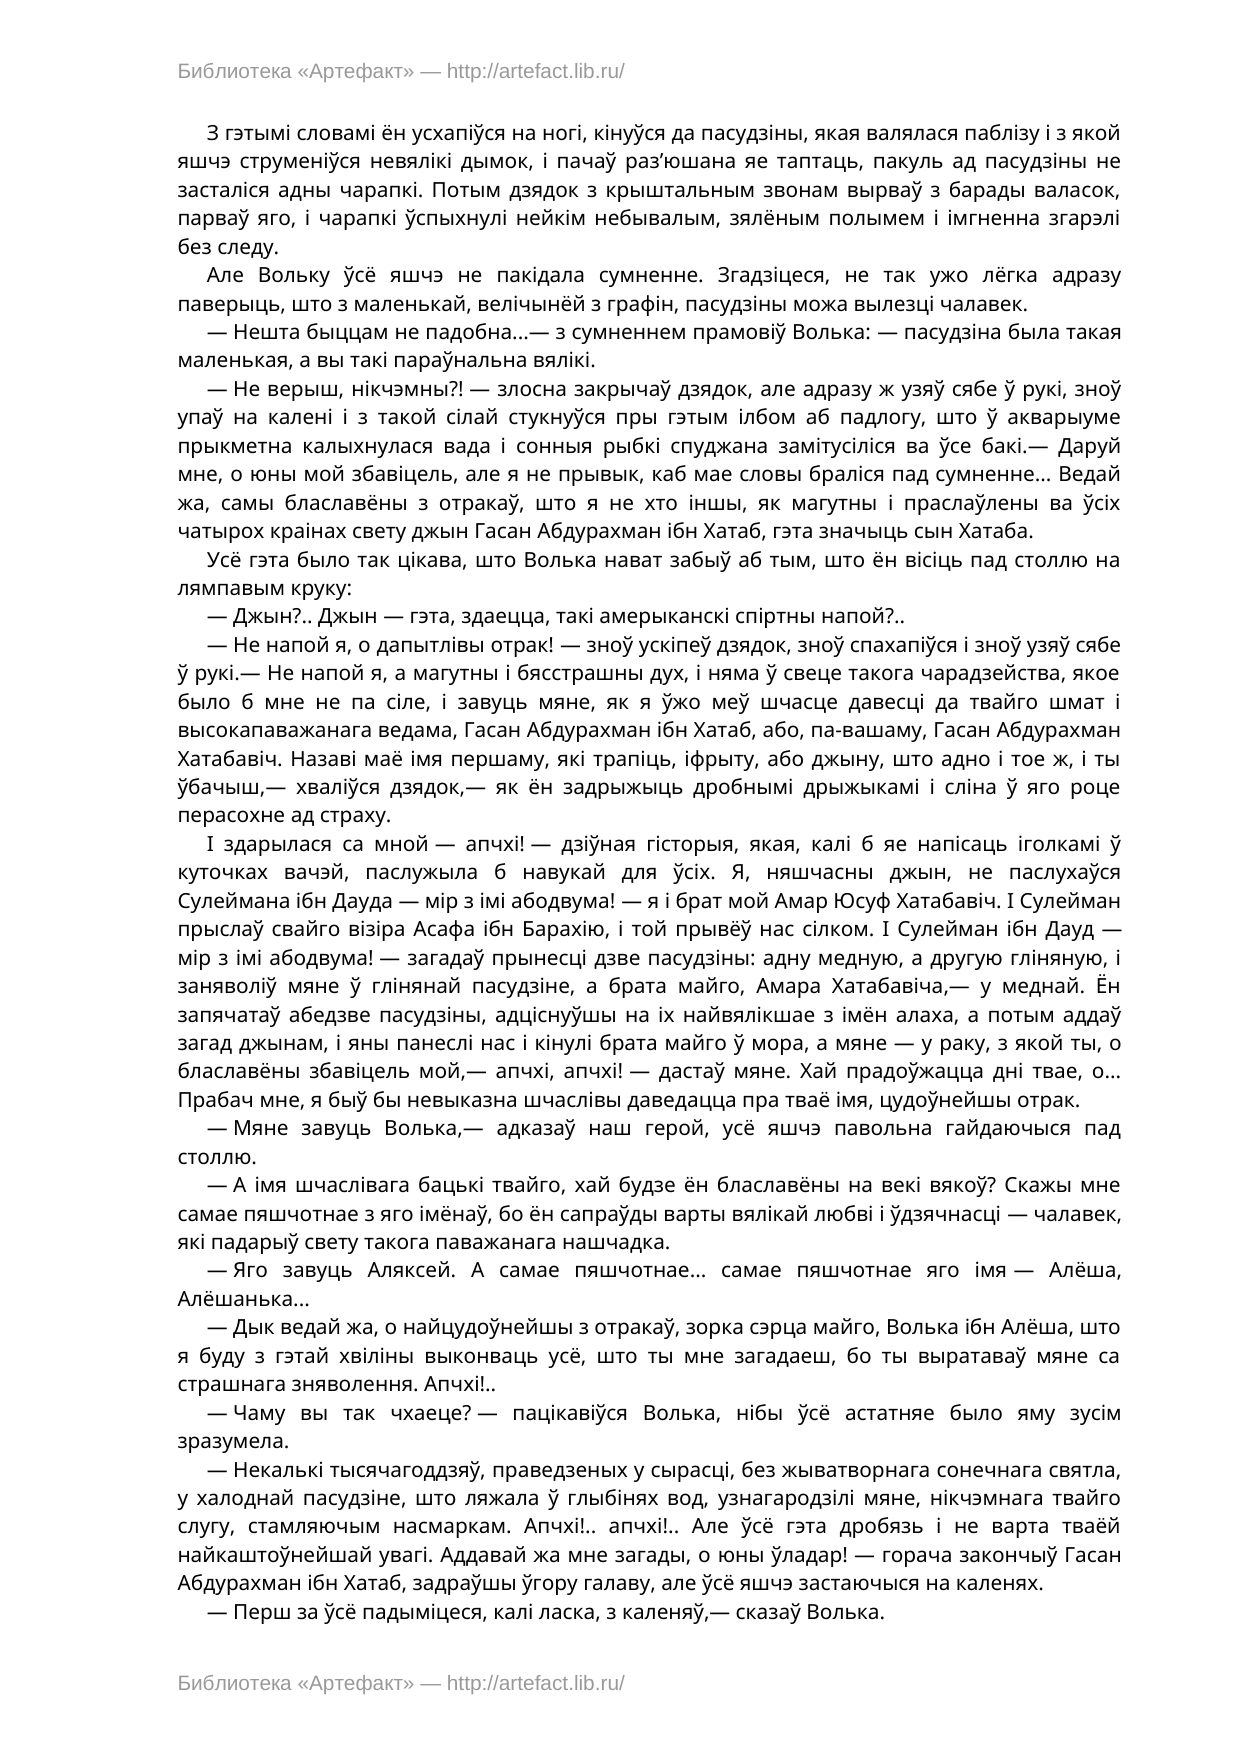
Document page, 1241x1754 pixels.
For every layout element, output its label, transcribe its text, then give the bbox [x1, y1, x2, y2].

text Але Вольку ўсё яшчэ не пакідала сумненне. Згадзіцеся, не так ужо лёгка адразу паверыць, што з маленькай, велічынёй з графін, пасудзіны можа вылезці чалавек. [177, 260, 1122, 317]
text — А імя шчаслівага бацькі твайго, хай будзе ён блаславёны на векі вякоў? Скажы мне самае пяшчотнае з яго імёнаў, бо ён сапраўды варты вялікай любві і ўдзячнасці — чалавек, які падарыў свету такога паважанага нашчадка. [177, 1170, 1122, 1256]
text — Чаму вы так чхаеце? — пацікавіўся Волька, нібы ўсё астатняе было яму зусім зразумела. [177, 1398, 1122, 1455]
text — Джын?.. Джын — гэта, здаецца, такі амерыканскі спіртны напой?.. [177, 602, 1122, 630]
text — Не верыш, нікчэмны?! — злосна закрычаў дзядок, але адразу ж узяў сябе ў рукі, зноў упаў на калені і з такой сілай стукнуўся пры гэтым ілбом аб падлогу, што ў акварыуме прыкметна калыхнулася вада і сонныя рыбкі спуджана замітусіліся ва ўсе бакі.— Даруй мне, о юны мой збавіцель, але я не прывык, каб мае словы браліся пад сумненне... Ведай жа, самы блаславёны з отракаў, што я не хто іншы, як магутны і праслаўлены ва ўсіх чатырох краінах свету джын Гасан Абдурахман ібн Хатаб, гэта значыць сын Хатаба. [177, 374, 1122, 545]
text — Нешта быццам не падобна...— з сумненнем прамовіў Волька: — пасудзіна была такая маленькая, а вы такі параўнальна вялікі. [177, 317, 1122, 374]
text Усё гэта было так цікава, што Волька нават забыў аб тым, што ён вісіць пад столлю на лямпавым круку: [177, 545, 1122, 602]
text З гэтымі словамі ён усхапіўся на ногі, кінуўся да пасудзіны, якая валялася паблізу і з якой яшчэ струменіўся невялікі дымок, і пачаў раз’юшана яе таптаць, пакуль ад пасудзіны не засталіся адны чарапкі. Потым дзядок з крыштальным звонам вырваў з барады валасок, парваў яго, і чарапкі ўспыхнулі нейкім небывалым, зялёным полымем і імгненна згарэлі без следу. [177, 118, 1122, 260]
text І здарылася са мной — апчхі! — дзіўная гісторыя, якая, калі б яе напісаць іголкамі ў куточках вачэй, паслужыла б навукай для ўсіх. Я, няшчасны джын, не паслухаўся Сулеймана ібн Дауда — мір з імі абодвума! — я і брат мой Амар Юсуф Хатабавіч. І Сулейман прыслаў свайго візіра Асафа ібн Барахію, і той прывёў нас сілком. І Сулейман ібн Дауд — мір з імі абодвума! — загадаў прынесці дзве пасудзіны: адну медную, а другую гліняную, і заняволіў мяне ў глінянай пасудзіне, а брата майго, Амара Хатабавіча,— у меднай. Ён запячатаў абедзве пасудзіны, адціснуўшы на іх найвялікшае з імён алаха, а потым аддаў загад джынам, і яны панеслі нас і кінулі брата майго ў мора, а мяне — у раку, з якой ты, о блаславёны збавіцель мой,— апчхі, апчхі! — дастаў мяне. Хай прадоўжацца дні твае, о... Прабач мне, я быў бы невыказна шчаслівы даведацца пра тваё імя, цудоўнейшы отрак. [177, 829, 1122, 1113]
text — Не напой я, о дапытлівы отрак! — зноў ускіпеў дзядок, зноў спахапіўся і зноў узяў сябе ў рукі.— Не напой я, а магутны і бясстрашны дух, і няма ў свеце такога чарадзейства, якое было б мне не па сіле, і завуць мяне, як я ўжо меў шчасце давесці да твайго шмат і высокапаважанага ведама, Гасан Абдурахман ібн Хатаб, або, па-вашаму, Гасан Абдурахман Хатабавіч. Назаві маё імя першаму, які трапіць, іфрыту, або джыну, што адно і тое ж, і ты ўбачыш,— хваліўся дзядок,— як ён задрыжыць дробнымі дрыжыкамі і сліна ў яго роце перасохне ад страху. [177, 630, 1122, 829]
text — Мяне завуць Волька,— адказаў наш герой, усё яшчэ павольна гайдаючыся пад столлю. [177, 1113, 1122, 1170]
text — Перш за ўсё падыміцеся, калі ласка, з каленяў,— сказаў Волька. [177, 1597, 1122, 1625]
text — Дык ведай жа, о найцудоўнейшы з отракаў, зорка сэрца майго, Волька ібн Алёша, што я буду з гэтай хвіліны выконваць усё, што ты мне загадаеш, бо ты выратаваў мяне са страшнага зняволення. Апчхі!.. [177, 1312, 1122, 1398]
text — Некалькі тысячагоддзяў, праведзеных у сырасці, без жыватворнага сонечнага святла, у халоднай пасудзіне, што ляжала ў глыбінях вод, узнагародзілі мяне, нікчэмнага твайго слугу, стамляючым насмаркам. Апчхі!.. апчхі!.. Але ўсё гэта дробязь і не варта тваёй найкаштоўнейшай увагі. Аддавай жа мне загады, о юны ўладар! — горача закончыў Гасан Абдурахман ібн Хатаб, задраўшы ўгору галаву, але ўсё яшчэ застаючыся на каленях. [177, 1455, 1122, 1597]
text — Яго завуць Аляксей. А самае пяшчотнае... самае пяшчотнае яго імя — Алёша, Алёшанька... [177, 1256, 1122, 1312]
